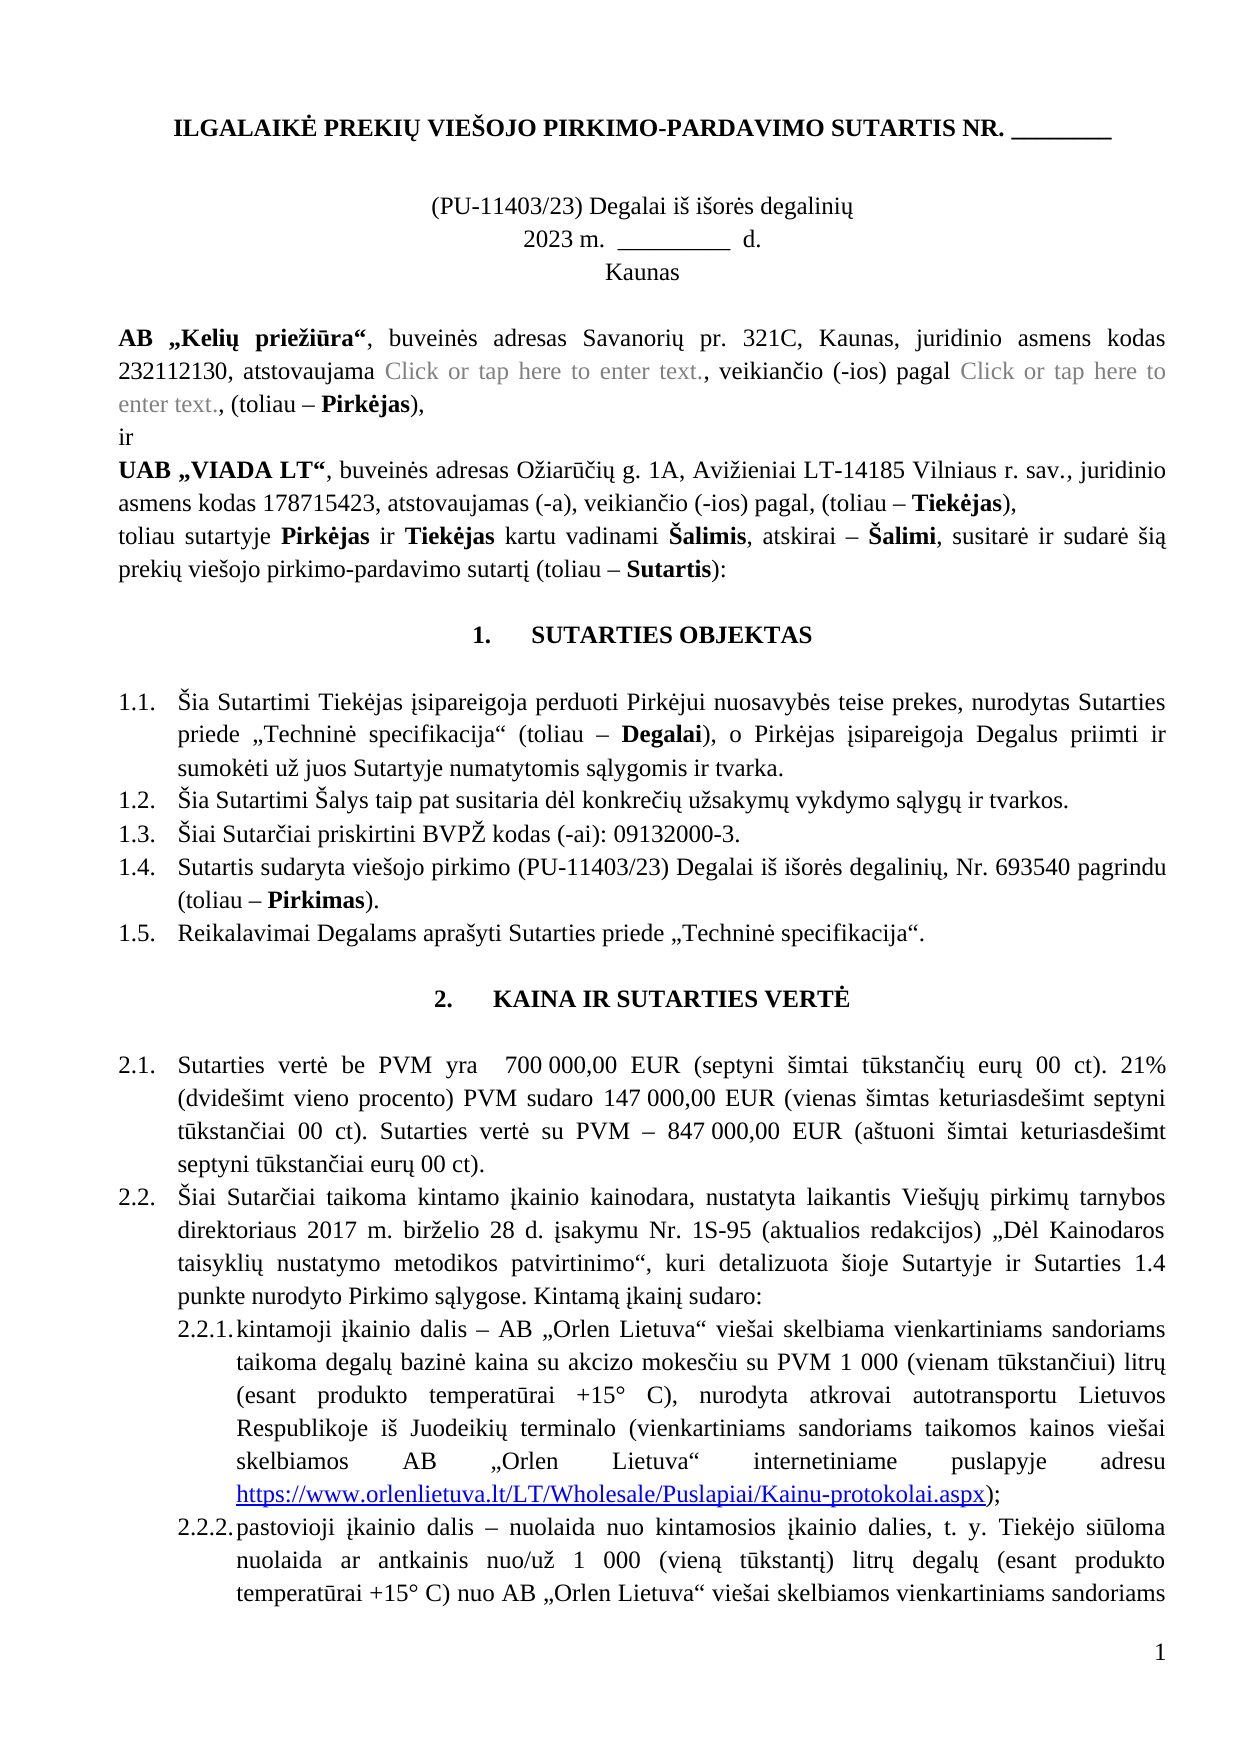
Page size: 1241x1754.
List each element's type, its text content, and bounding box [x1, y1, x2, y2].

text toliau sutartyje Pirkėjas ir Tiekėjas kartu vadinami Šalimis, atskirai – Šalimi, susitarė ir sudarė šią prekių viešojo pirkimo-pardavimo sutartį (toliau – Sutartis): [118, 521, 1166, 583]
subtitle ILGALAIKĖ PREKių VIEŠOJO PIRKIMO-PARDAVIMO SUTARTIS NR. [118, 113, 1166, 141]
text AB „Kelių priežiūra“, buveinės adresas Savanorių pr. 321C, Kaunas, juridinio asmens kodas 232112130, atstovaujama , veikiančio (-ios) pagal , (toliau – Pirkėjas), [118, 323, 1166, 418]
list Sutartis sudaryta viešojo pirkimo pagrindu (toliau – Pirkimas). [118, 852, 1166, 913]
list SUTARTIES OBJEKTAS [118, 621, 1166, 649]
list Šia Sutartimi Tiekėjas įsipareigoja perduoti Pirkėjui nuosavybės teise prekes, nurodytas Sutarties priede „Techninė specifikacija“ (toliau – Degalai), o Pirkėjas įsipareigoja Degalus priimti ir sumokėti už juos Sutartyje numatytomis sąlygomis ir tvarka. [118, 687, 1166, 781]
text ir [118, 422, 1166, 451]
list Šia Sutartimi Šalys taip pat susitaria dėl konkrečių užsakymų vykdymo sąlygų ir tvarkos. [118, 786, 1166, 814]
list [177, 1512, 1166, 1607]
text Kaunas [118, 257, 1166, 286]
list Šiai Sutarčiai taikoma kainodara, nustatyta laikantis Viešųjų pirkimų tarnybos direktoriaus 2017 m. birželio 28 d. įsakymu Nr. 1S-95 (aktualios redakcijos) „Dėl Kainodaros taisyklių nustatymo metodikos patvirtinimo“, kuri detalizuota šioje Sutartyje ir Sutarties 1.4 punkte nurodyto Pirkimo sąlygose. Kintamą įkainį sudaro: [118, 1182, 1166, 1310]
list Šiai Sutarčiai priskirtini BVPŽ kodas (-ai): . [118, 819, 1166, 847]
text , buveinės adresas , juridinio asmens kodas , atstovaujamas (-a), veikiančio (-ios) pagal, (toliau – Tiekėjas), [118, 455, 1166, 517]
list Sutarties vertė be PVM yra EUR (). 21% (dvidešimt vieno procento) PVM sudaro EUR (). Sutarties vertė su PVM – EUR (). [118, 1050, 1166, 1178]
list kintamoji įkainio dalis – AB „Orlen Lietuva“ viešai skelbiama vienkartiniams sandoriams taikoma degalų bazinė kaina su akcizo mokesčiu su PVM 1 000 (vienam tūkstančiui) litrų (esant produkto temperatūrai +15° C), nurodyta atkrovai autotransportu Lietuvos Respublikoje iš Juodeikių terminalo (vienkartiniams sandoriams taikomos kainos viešai skelbiamos AB „Orlen Lietuva“ internetiniame puslapyje adresu https://www.orlenlietuva.lt/LT/Wholesale/Puslapiai/Kainu-protokolai.aspx); [177, 1314, 1166, 1508]
list KAINA IR SUTARTIES VERTĖ [118, 984, 1166, 1012]
list Reikalavimai Degalams aprašyti Sutarties priede „Techninė specifikacija“. [118, 918, 1166, 946]
